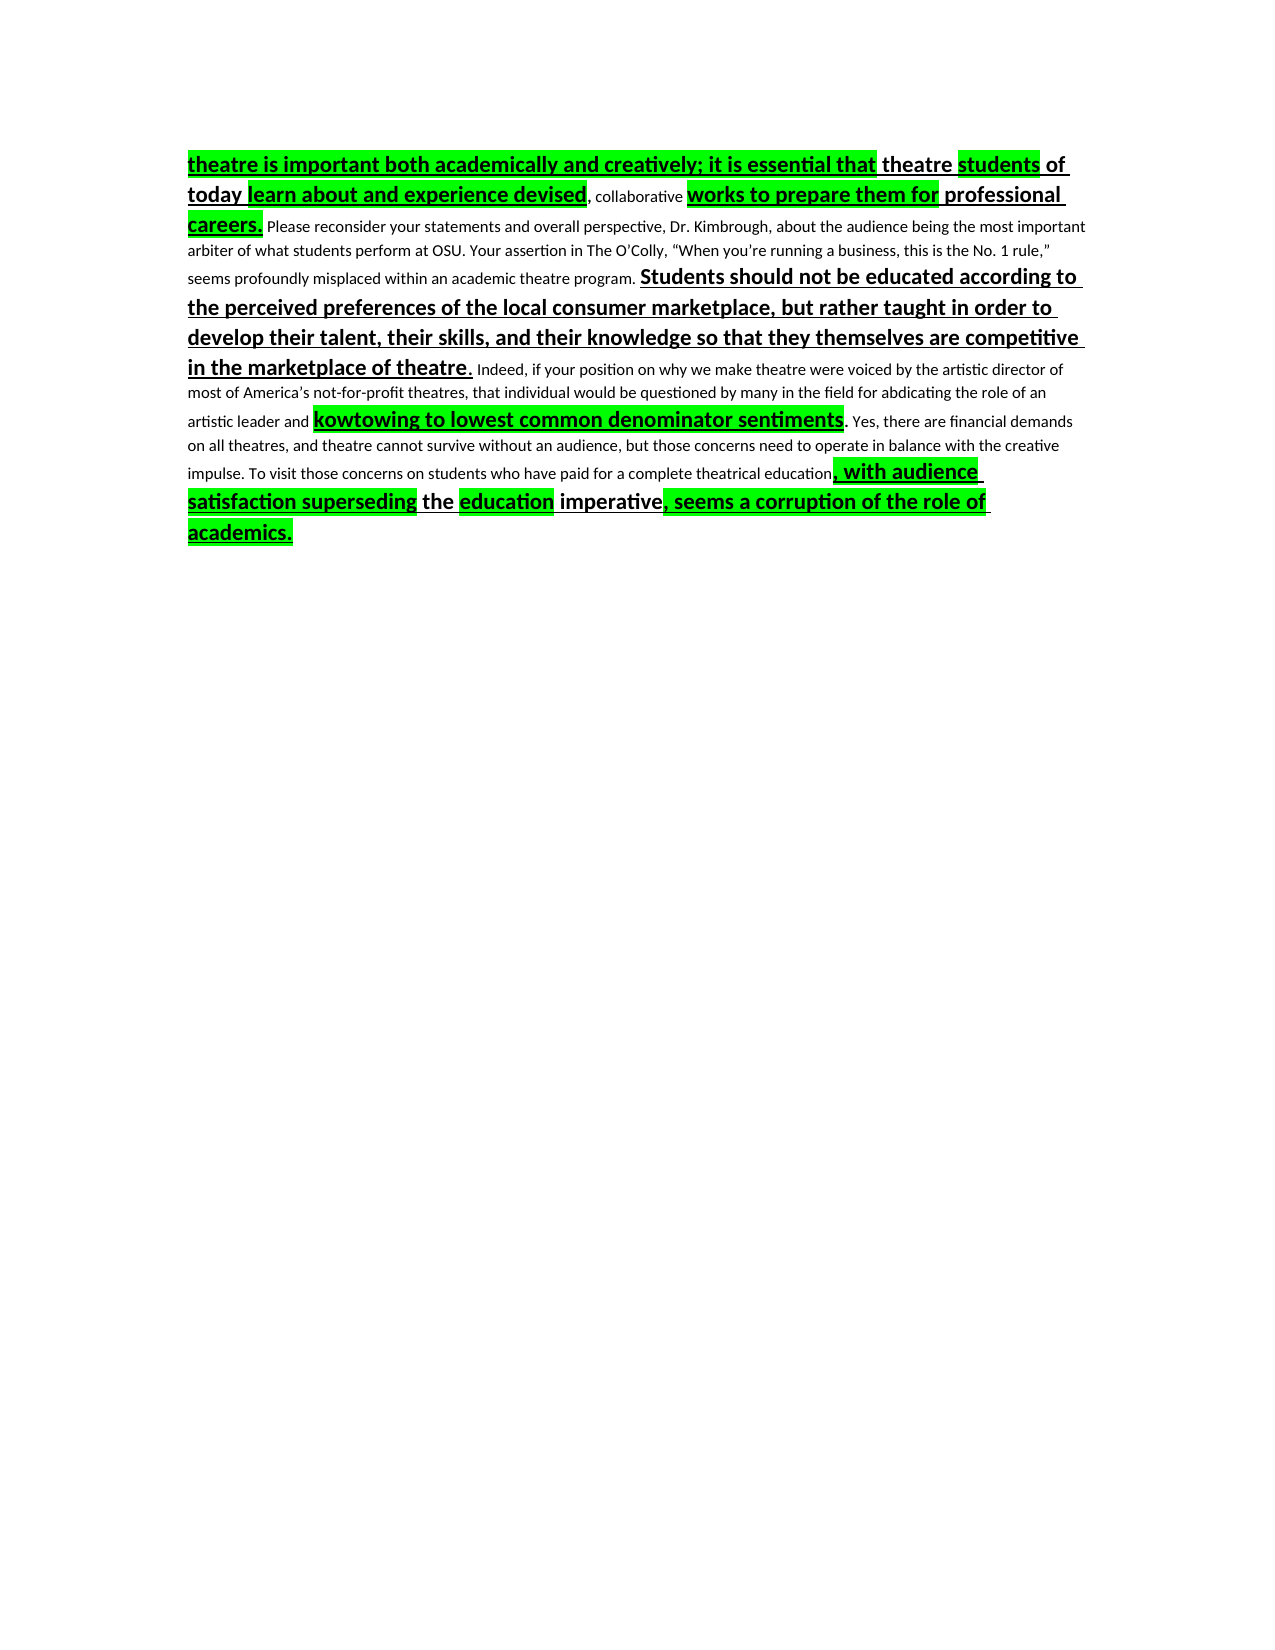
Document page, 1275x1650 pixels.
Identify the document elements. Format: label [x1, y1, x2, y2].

text [187, 150, 1087, 546]
